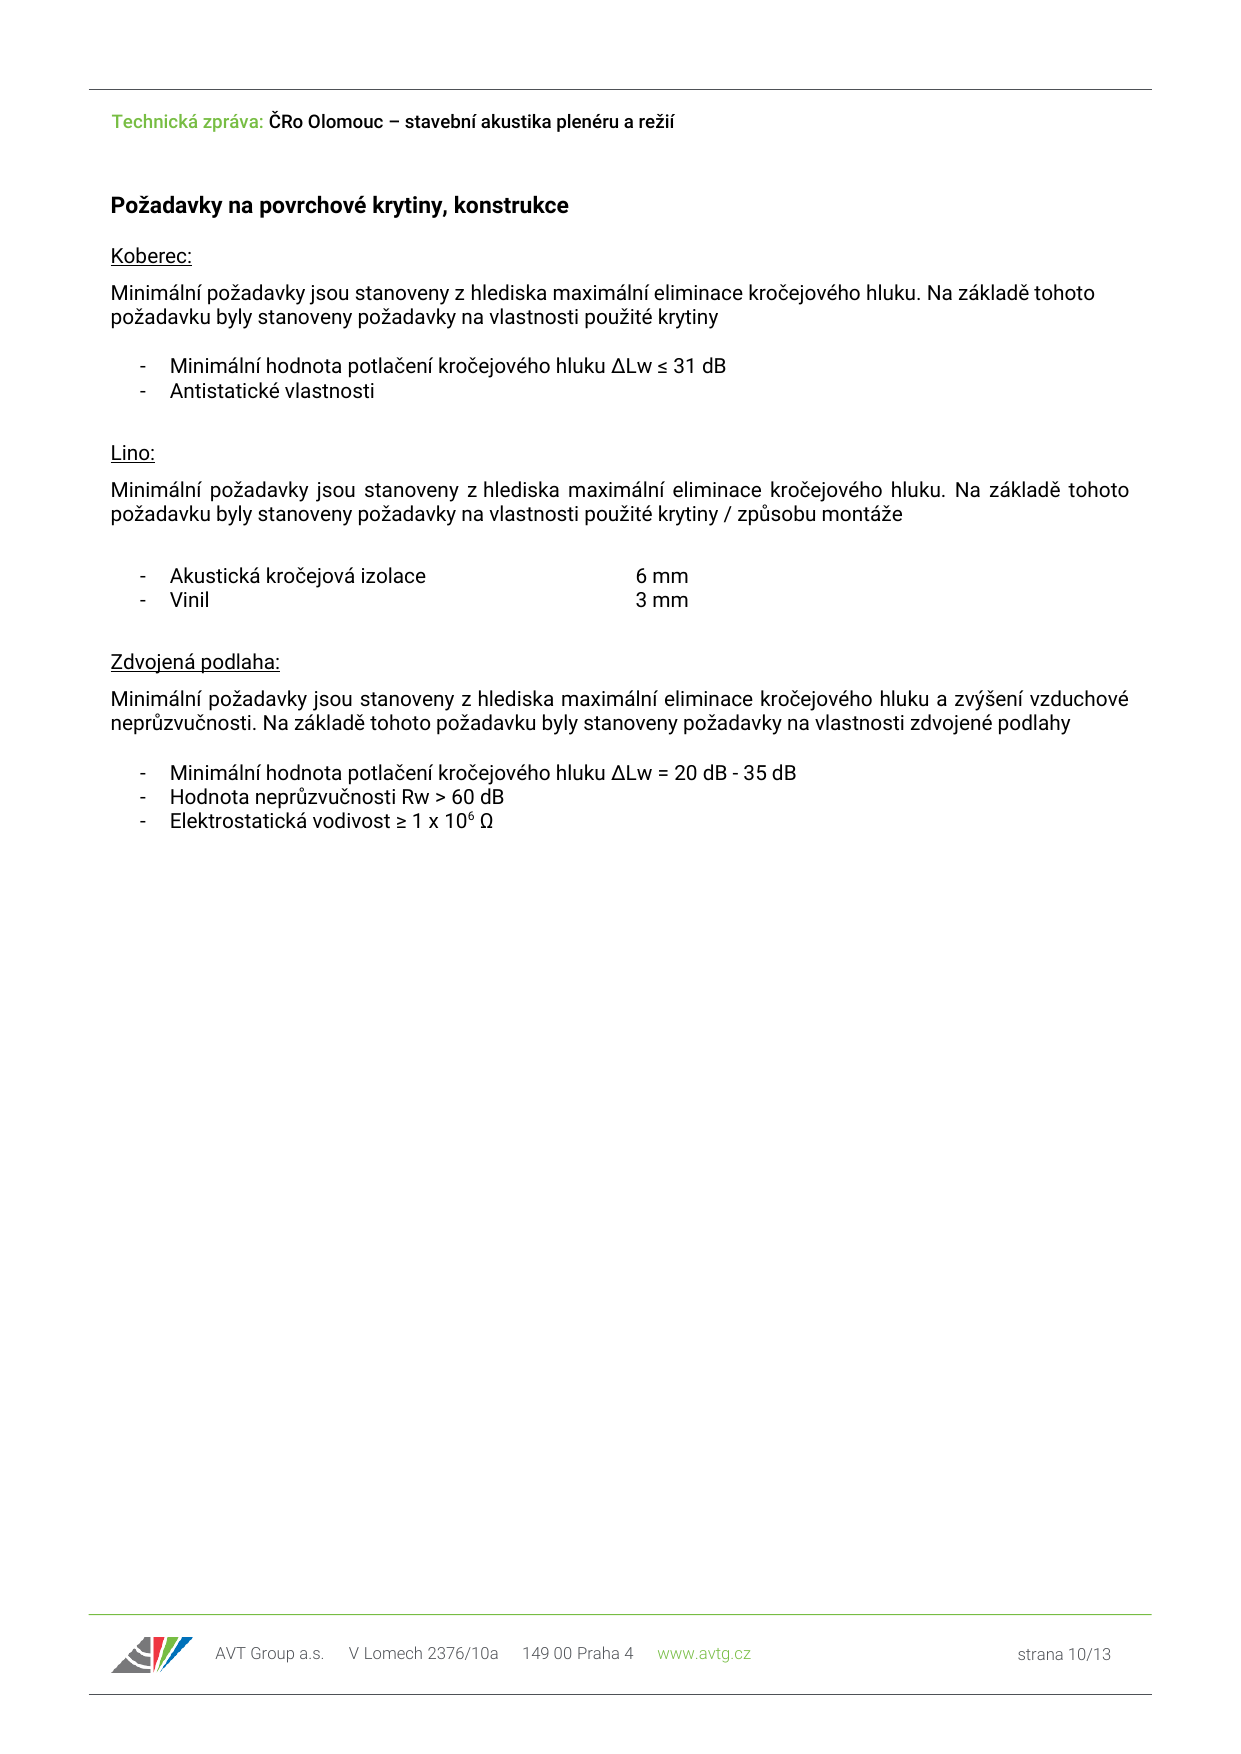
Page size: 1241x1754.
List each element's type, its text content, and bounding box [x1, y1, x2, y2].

list Minimální hodnota potlačení kročejového hluku ΔLw ≤ 31 dB [140, 354, 1130, 379]
list Minimální hodnota potlačení kročejového hluku ΔLw = 20 dB - 35 dB [140, 761, 1130, 785]
text Lino: [110, 441, 1130, 465]
text Minimální požadavky jsou stanoveny z hlediska maximální eliminace kročejového hluku. Na základě tohoto požadavku byly stanoveny požadavky na vlastnosti použité krytiny / způsobu montáže [110, 478, 1130, 526]
text Koberec: [110, 244, 1130, 268]
list Elektrostatická vodivost ≥ 1 x 106 Ω [140, 809, 1130, 834]
list Vinil 3 mm [140, 588, 1130, 613]
list Antistatické vlastnosti [140, 379, 1130, 403]
list Akustická kročejová izolace 6 mm [140, 564, 1130, 588]
text Požadavky na povrchové krytiny, konstrukce [110, 192, 1130, 219]
text Minimální požadavky jsou stanoveny z hlediska maximální eliminace kročejového hluku a zvýšení vzduchové neprůzvučnosti. Na základě tohoto požadavku byly stanoveny požadavky na vlastnosti zdvojené podlahy [110, 687, 1130, 736]
text Zdvojená podlaha: [110, 650, 1130, 674]
text Minimální požadavky jsou stanoveny z hlediska maximální eliminace kročejového hluku. Na základě tohoto požadavku byly stanoveny požadavky na vlastnosti použité krytiny [110, 281, 1130, 329]
list Hodnota neprůzvučnosti Rw > 60 dB [140, 785, 1130, 809]
picture [110, 1637, 193, 1673]
